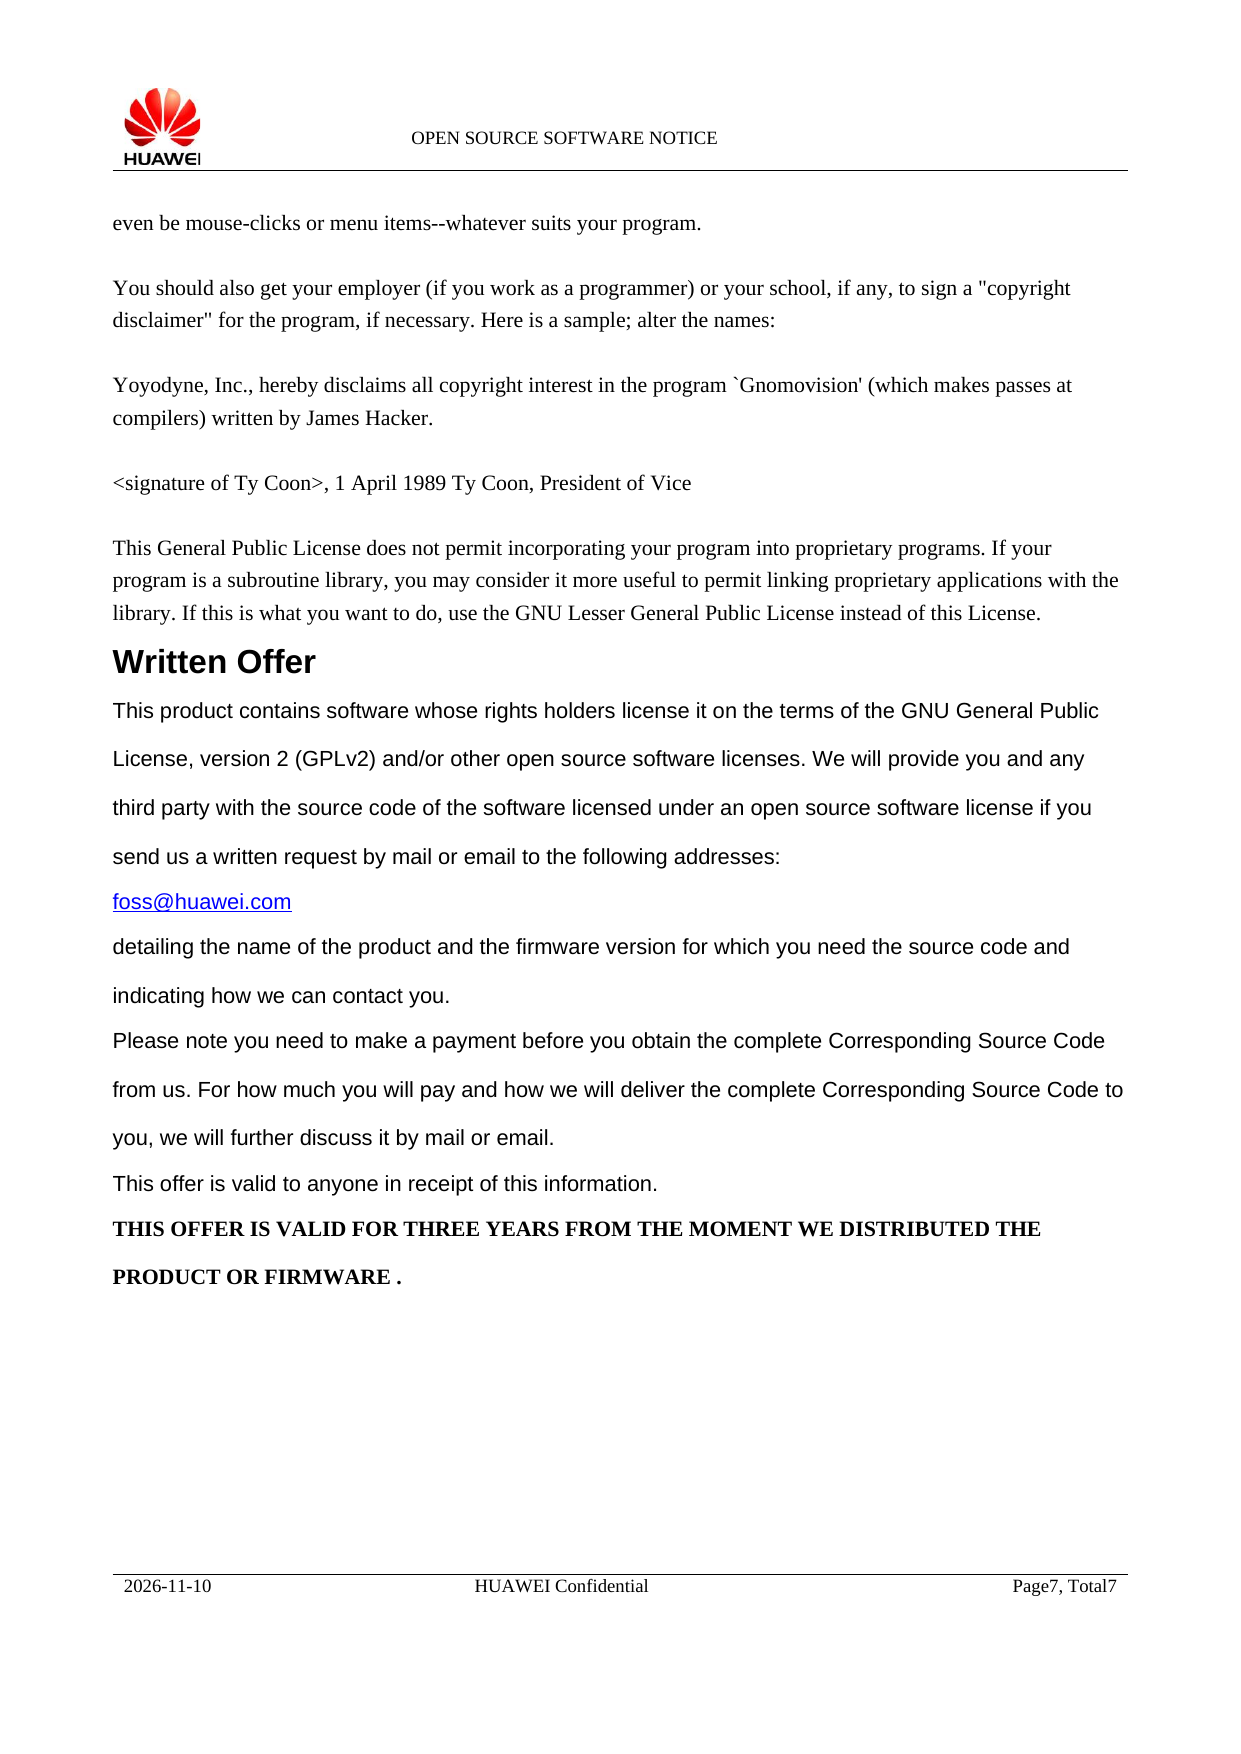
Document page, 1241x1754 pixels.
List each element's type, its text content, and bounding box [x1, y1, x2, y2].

text This product contains software whose rights holders license it on the terms of the GNU General Public License, version 2 (GPLv2) and/or other open source software licenses. We will provide you and any third party with the source code of the software licensed under an open source software license if you send us a written request by mail or email to the following addresses: [112, 694, 1128, 873]
picture [124, 88, 201, 165]
text This offer is valid for three years from the moment we distributed the product or firmware . [112, 1212, 1128, 1293]
text foss@huawei.com [112, 885, 1128, 918]
text This offer is valid to anyone in receipt of this information. [112, 1167, 1128, 1199]
text Please note you need to make a payment before you obtain the complete Corresponding Source Code from us. For how much you will pay and how we will deliver the complete Corresponding Source Code to you, we will further discuss it by mail or email. [112, 1024, 1128, 1154]
text Written Offer [112, 629, 1128, 694]
text detailing the name of the product and the firmware version for which you need the source code and indicating how we can contact you. [112, 930, 1128, 1012]
